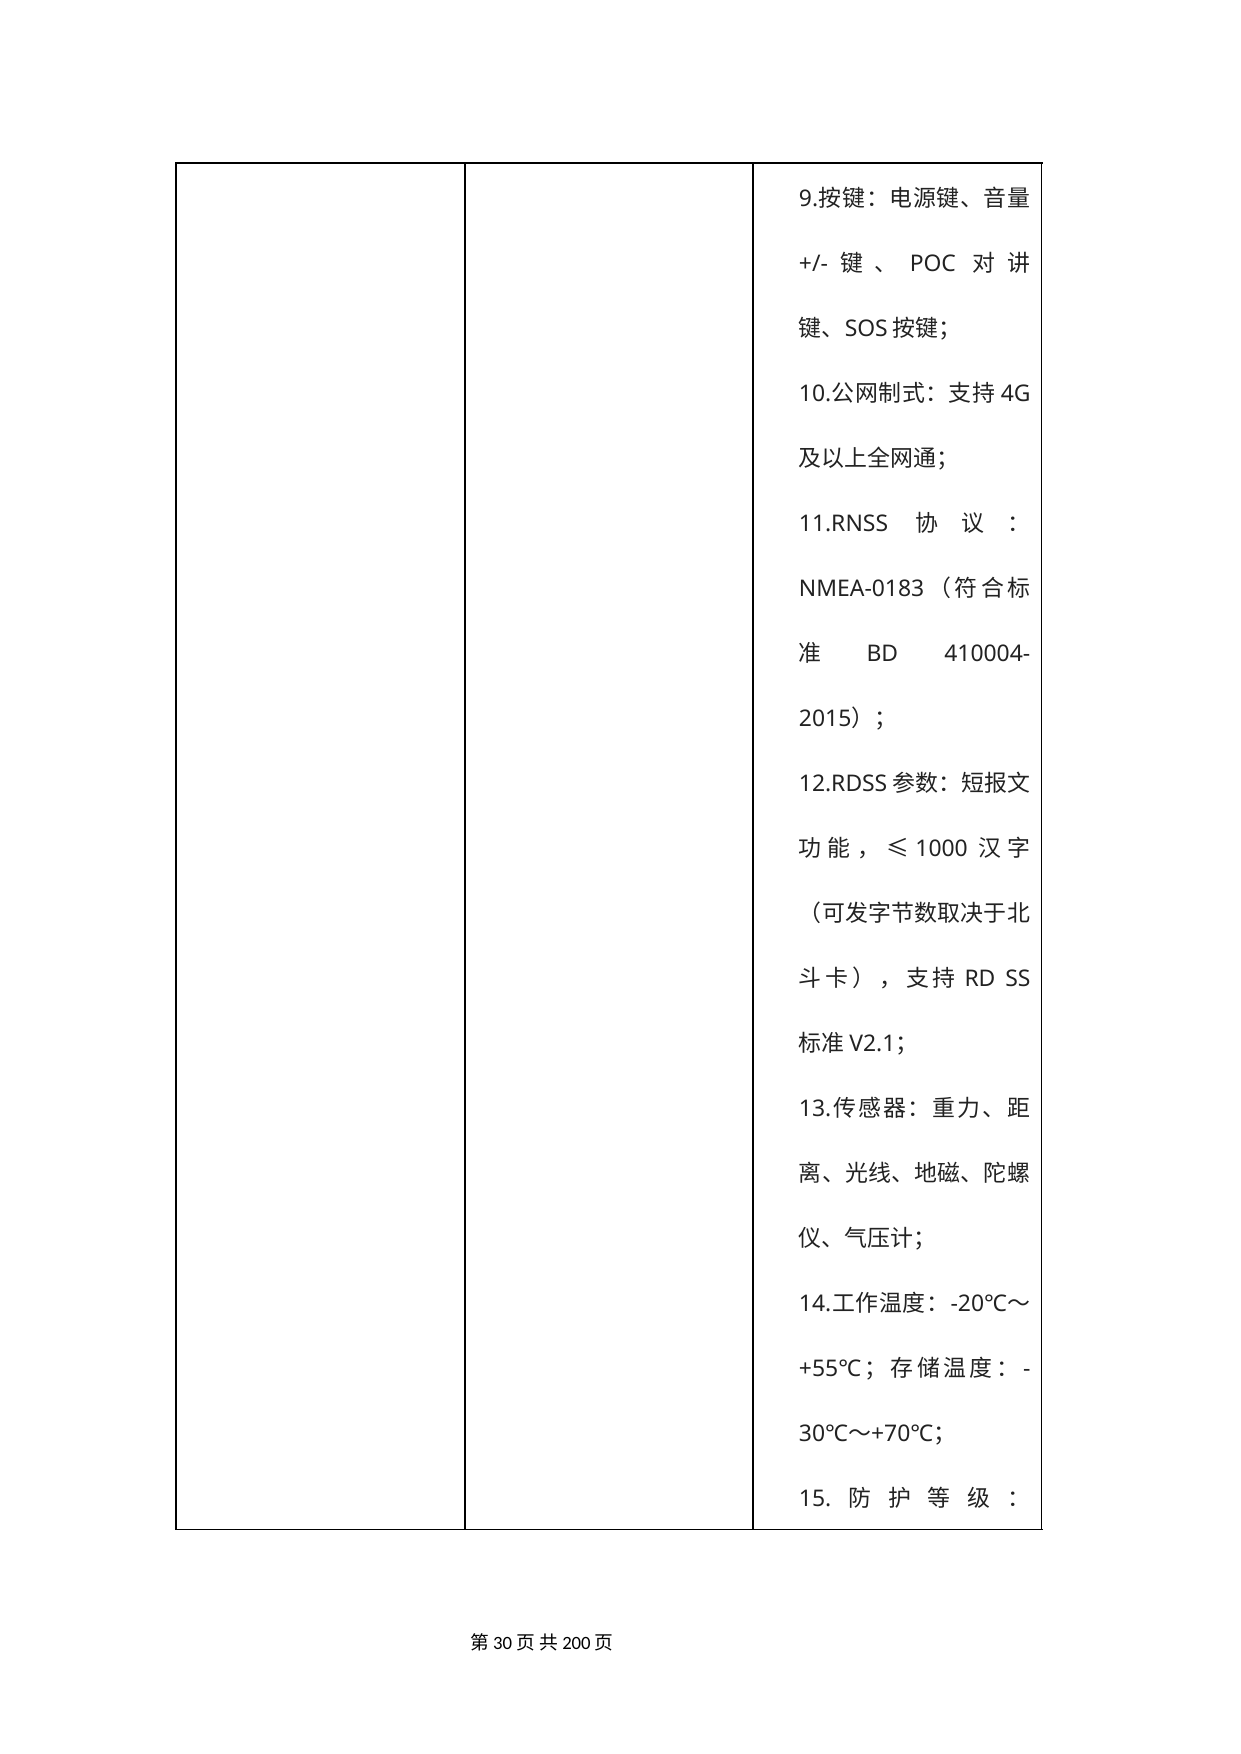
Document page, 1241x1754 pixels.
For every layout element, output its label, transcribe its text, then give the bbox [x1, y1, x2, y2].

table_cell 1 [177, 164, 464, 1528]
table_cell [466, 164, 752, 1528]
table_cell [754, 164, 1041, 1528]
